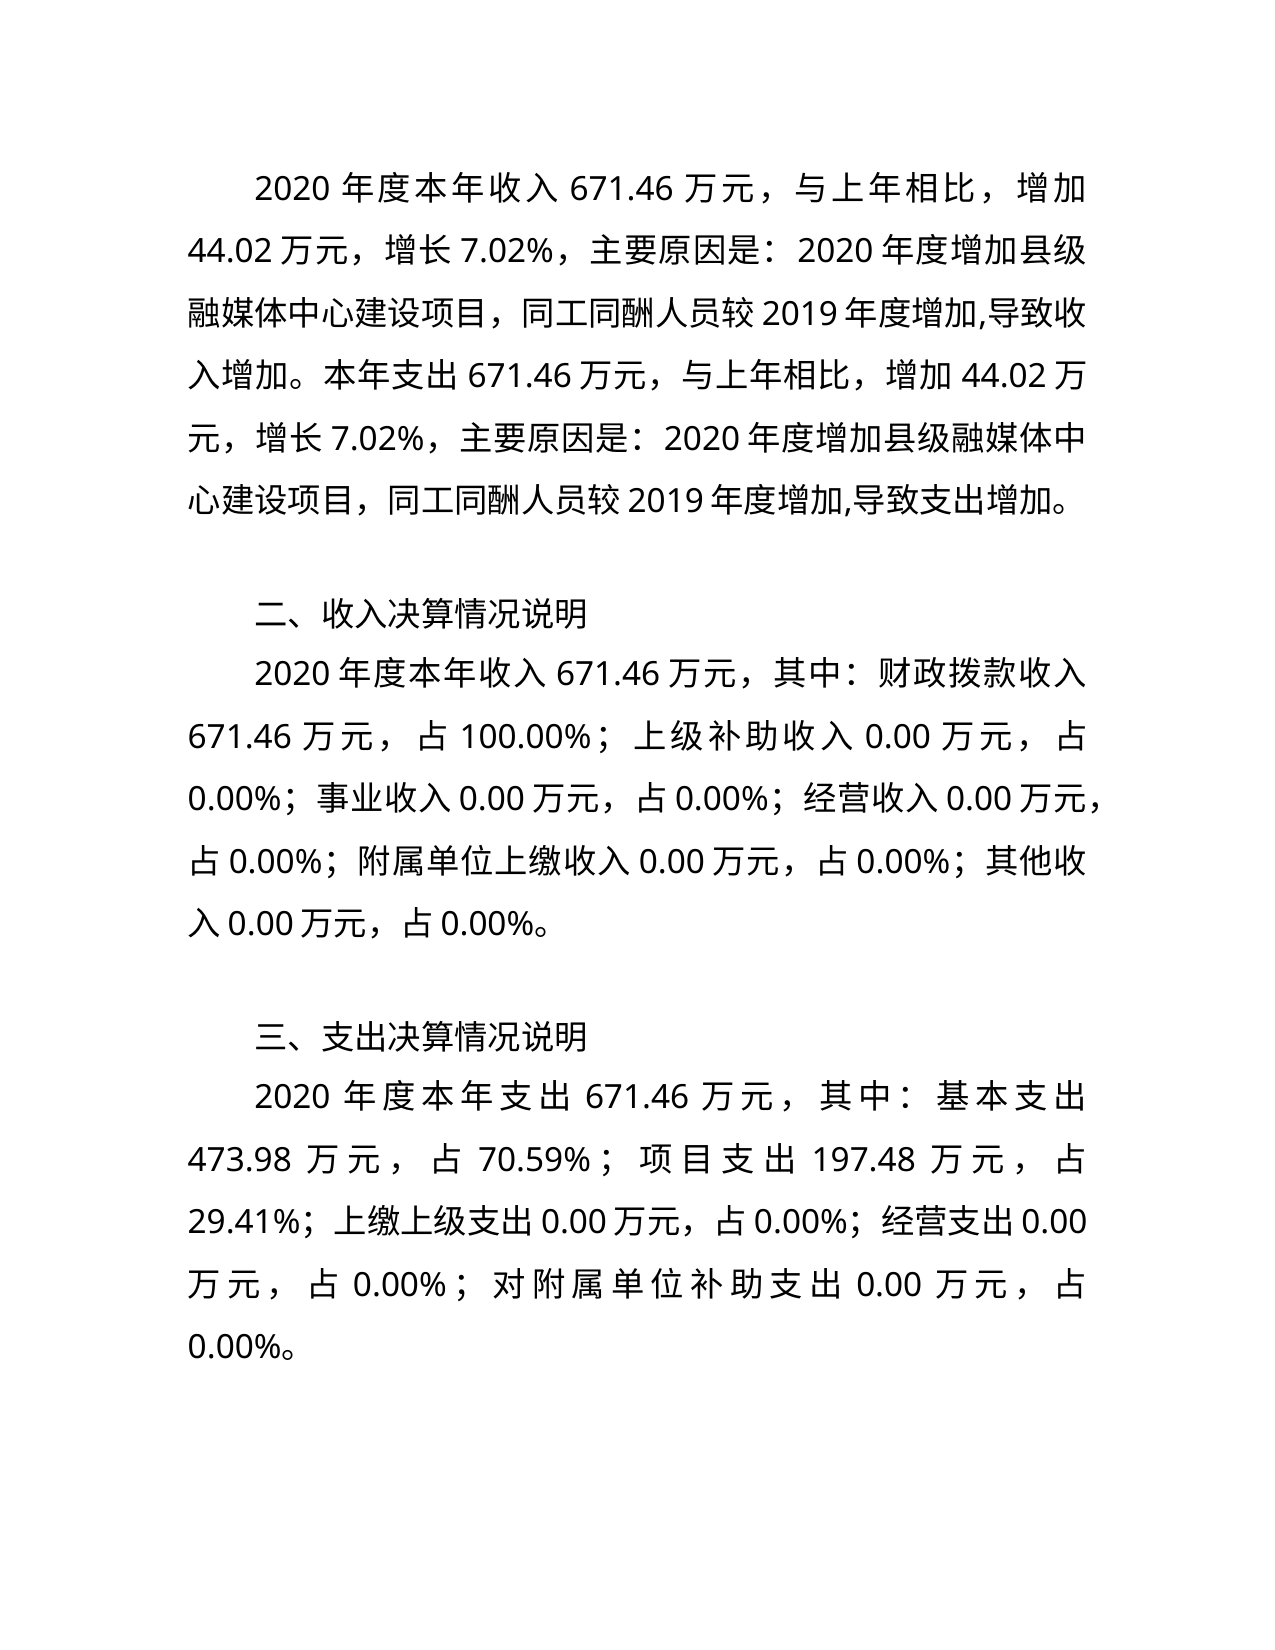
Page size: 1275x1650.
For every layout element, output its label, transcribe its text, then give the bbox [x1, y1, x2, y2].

text 二、收入决算情况说明 [187, 587, 1087, 636]
text 2020年度本年收入671.46万元，其中：财政拨款收入671.46万元，占100.00%；上级补助收入0.00万元，占0.00%；事业收入0.00万元，占0.00%；经营收入0.00万元，占0.00%；附属单位上缴收入0.00万元，占0.00%；其他收入0.00万元，占0.00%。 [187, 636, 1087, 948]
text 2020年度本年收入671.46万元，与上年相比，增加44.02万元，增长7.02%，主要原因是：2020年度增加县级融媒体中心建设项目，同工同酬人员较2019年度增加,导致收入增加。本年支出671.46万元，与上年相比，增加44.02万元，增长7.02%，主要原因是：2020年度增加县级融媒体中心建设项目，同工同酬人员较2019年度增加,导致支出增加。 [187, 150, 1087, 525]
text 三、支出决算情况说明 [187, 1011, 1087, 1059]
text 2020年度本年支出671.46万元，其中：基本支出473.98万元，占70.59%；项目支出197.48万元，占29.41%；上缴上级支出0.00万元，占0.00%；经营支出0.00万元，占0.00%；对附属单位补助支出0.00万元，占0.00%。 [187, 1059, 1087, 1371]
